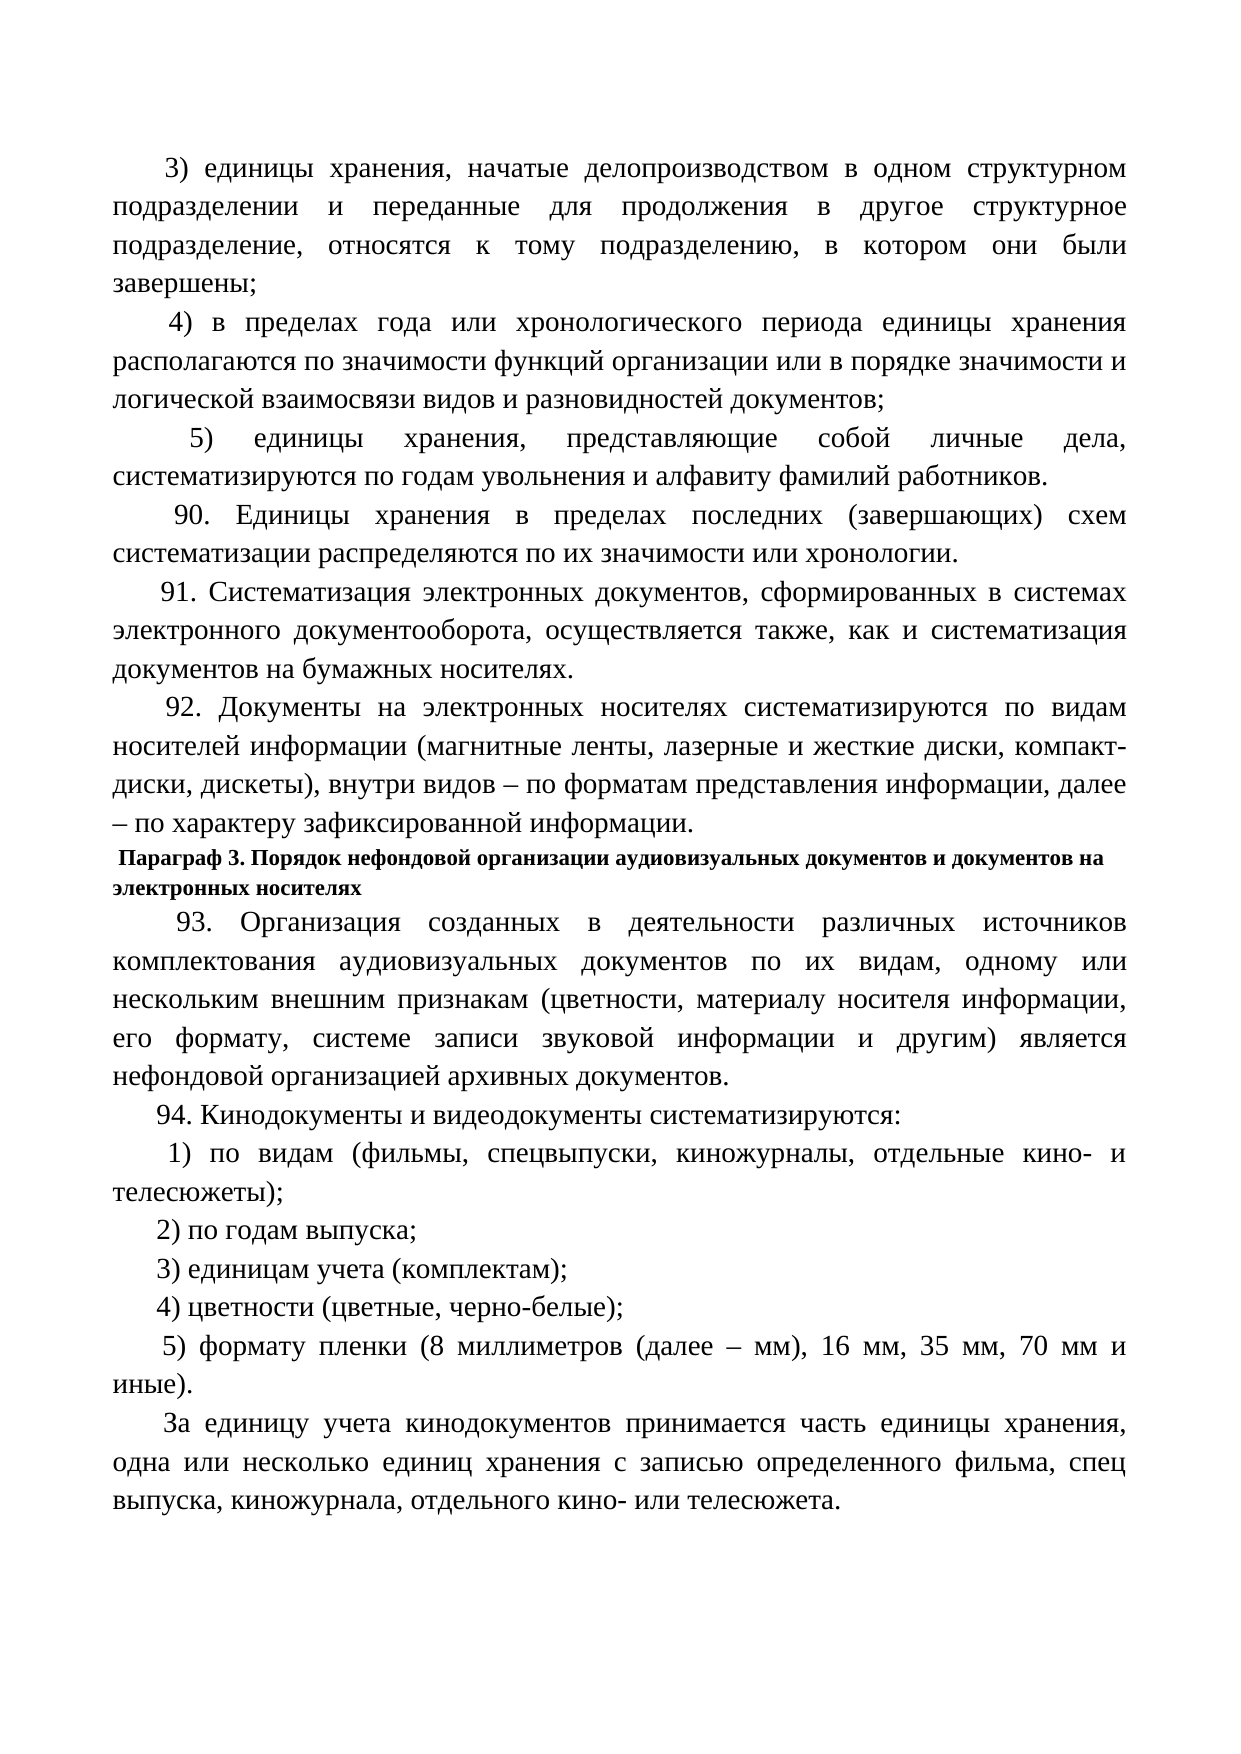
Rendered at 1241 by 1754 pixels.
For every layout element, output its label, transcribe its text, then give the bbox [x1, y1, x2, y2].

text 3) единицы хранения, начатые делопроизводством в одном структурном подразделении и переданные для продолжения в другое структурное подразделение, относятся к тому подразделению, в котором они были завершены; [112, 150, 1128, 299]
text 91. Систематизация электронных документов, сформированных в системах электронного документооборота, осуществляется также, как и систематизация документов на бумажных носителях. [112, 574, 1128, 684]
text 92. Документы на электронных носителях систематизируются по видам носителей информации (магнитные ленты, лазерные и жесткие диски, компакт-диски, дискеты), внутри видов – по форматам представления информации, далее – по характеру зафиксированной информации. [112, 689, 1128, 839]
text 5) единицы хранения, представляющие собой личные дела, систематизируются по годам увольнения и алфавиту фамилий работников. [112, 420, 1128, 492]
text 1) по видам (фильмы, спецвыпуски, киножурналы, отдельные кино- и телесюжеты); [112, 1135, 1128, 1207]
text За единицу учета кинодокументов принимается часть единицы хранения, одна или несколько единиц хранения с записью определенного фильма, спец выпуска, киножурнала, отдельного кино- или телесюжета. [112, 1405, 1128, 1516]
text 2) по годам выпуска; [112, 1212, 1128, 1246]
text 5) формату пленки (8 миллиметров (далее – мм), 16 мм, 35 мм, 70 мм и иные). [112, 1328, 1128, 1400]
text 4) в пределах года или хронологического периода единицы хранения располагаются по значимости функций организации или в порядке значимости и логической взаимосвязи видов и разновидностей документов; [112, 304, 1128, 415]
text Параграф 3. Порядок нефондовой организации аудиовизуальных документов и документов на электронных носителях [112, 844, 1128, 900]
text 93. Организация созданных в деятельности различных источников комплектования аудиовизуальных документов по их видам, одному или нескольким внешним признакам (цветности, материалу носителя информации, его формату, системе записи звуковой информации и другим) является нефондовой организацией архивных документов. [112, 904, 1128, 1092]
text 90. Единицы хранения в пределах последних (завершающих) схем систематизации распределяются по их значимости или хронологии. [112, 497, 1128, 569]
text 94. Кинодокументы и видеодокументы систематизируются: [112, 1097, 1128, 1130]
text 3) единицам учета (комплектам); [112, 1251, 1128, 1284]
text 4) цветности (цветные, черно-белые); [112, 1289, 1128, 1323]
